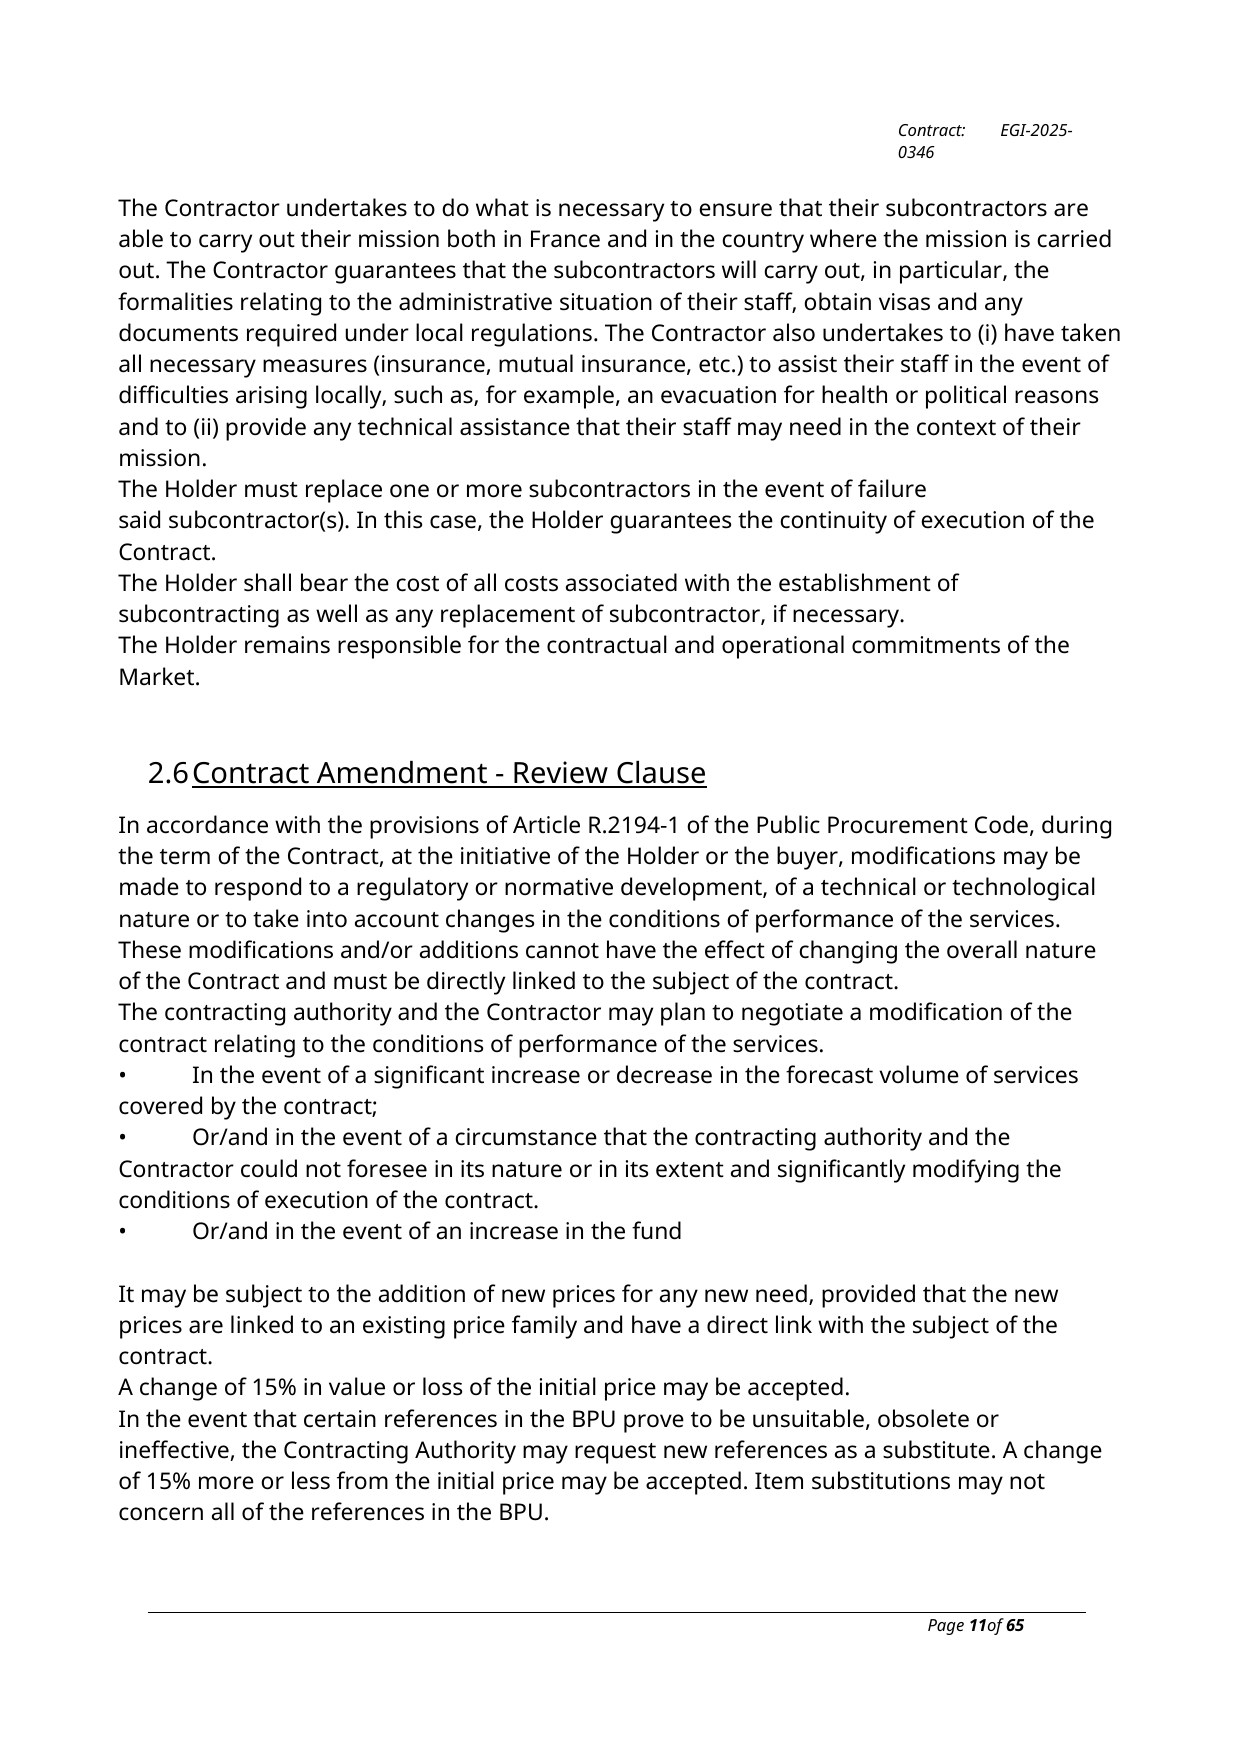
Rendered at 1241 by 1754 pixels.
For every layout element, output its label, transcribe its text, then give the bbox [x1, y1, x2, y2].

text The Contractor undertakes to do what is necessary to ensure that their subcontractors are able to carry out their mission both in France and in the country where the mission is carried out. The Contractor guarantees that the subcontractors will carry out, in particular, the formalities relating to the administrative situation of their staff, obtain visas and any documents required under local regulations. The Contractor also undertakes to (i) have taken all necessary measures (insurance, mutual insurance, etc.) to assist their staff in the event of difficulties arising locally, such as, for example, an evacuation for health or political reasons and to (ii) provide any technical assistance that their staff may need in the context of their mission. [118, 192, 1122, 473]
text In accordance with the provisions of Article R.2194-1 of the Public Procurement Code, during the term of the Contract, at the initiative of the Holder or the buyer, modifications may be made to respond to a regulatory or normative development, of a technical or technological nature or to take into account changes in the conditions of performance of the services. [118, 809, 1122, 934]
text The Holder remains responsible for the contractual and operational commitments of the Market. [118, 629, 1122, 692]
text In the event that certain references in the BPU prove to be unsuitable, obsolete or ineffective, the Contracting Authority may request new references as a substitute. A change of 15% more or less from the initial price may be accepted. Item substitutions may not concern all of the references in the BPU. [118, 1402, 1122, 1527]
text The contracting authority and the Contractor may plan to negotiate a modification of the contract relating to the conditions of performance of the services. [118, 996, 1122, 1059]
text • In the event of a significant increase or decrease in the forecast volume of services covered by the contract; [118, 1059, 1122, 1121]
text A change of 15% in value or loss of the initial price may be accepted. [118, 1371, 1122, 1402]
text Contract Amendment - Review Clause [148, 752, 1122, 792]
text said subcontractor(s). In this case, the Holder guarantees the continuity of execution of the Contract. [118, 504, 1122, 567]
text • Or/and in the event of an increase in the fund [118, 1215, 1122, 1246]
text The Holder must replace one or more subcontractors in the event of failure [118, 473, 1122, 504]
text These modifications and/or additions cannot have the effect of changing the overall nature of the Contract and must be directly linked to the subject of the contract. [118, 934, 1122, 996]
text The Holder shall bear the cost of all costs associated with the establishment of subcontracting as well as any replacement of subcontractor, if necessary. [118, 567, 1122, 629]
text It may be subject to the addition of new prices for any new need, provided that the new prices are linked to an existing price family and have a direct link with the subject of the contract. [118, 1277, 1122, 1371]
text • Or/and in the event of a circumstance that the contracting authority and the Contractor could not foresee in its nature or in its extent and significantly modifying the conditions of execution of the contract. [118, 1121, 1122, 1215]
